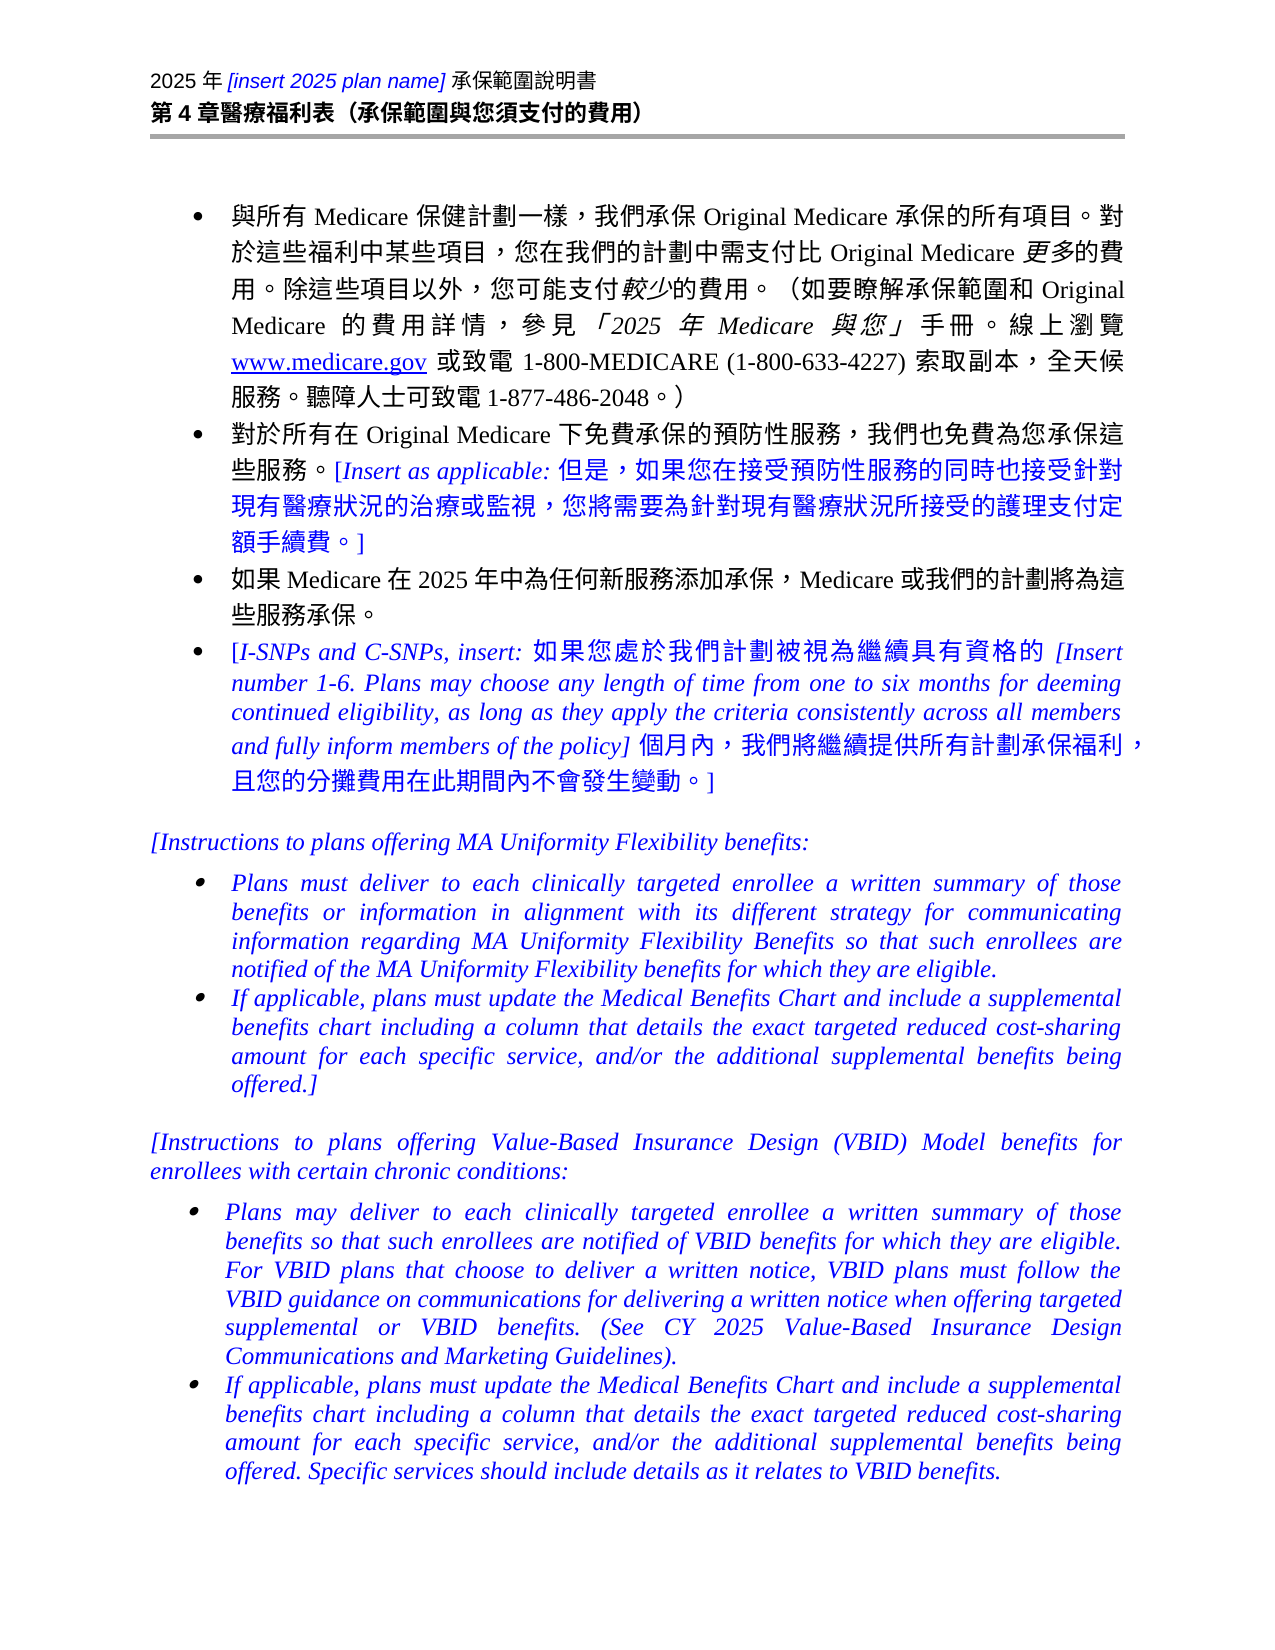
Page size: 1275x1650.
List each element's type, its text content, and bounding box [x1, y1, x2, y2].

list If applicable, plans must update the Medical Benefits Chart and include a supplemental benefits chart including a column that details the exact targeted reduced cost-sharing amount for each specific service, and/or the additional supplemental benefits being offered.] [194, 1017, 1125, 1132]
list 對於所有在 Original Medicare 下免費承保的預防性服務，我們也免費為您承保這些服務。[Insert as applicable: 但是，如果您在接受預防性服務的同時也接受針對現有醫療狀況的治療或監視，您將需要為針對現有醫療狀況所接受的護理支付定額手續費。] [193, 427, 1125, 572]
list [187, 1399, 1125, 1457]
list Plans must deliver to each clinically targeted enrollee a written summary of those benefits or information in alignment with its different strategy for communicating information regarding MA Uniformity Flexibility Benefits so that such enrollees are notified of the MA Uniformity Flexibility benefits for which they are eligible. [194, 889, 1125, 1004]
list [I-SNPs and C-SNPs, insert: 如果您處於我們計劃被視為繼續具有資格的 [Insert number 1-6. Plans may choose any length of time from one to six months for deeming continued eligibility, as long as they apply the criteria consistently across all members and fully inform members of the policy] 個月內，我們將繼續提供所有計劃承保福利，且您的分攤費用在此期間內不會發生變動。] [193, 669, 1125, 835]
list Plans may deliver to each clinically targeted enrollee a written summary of those benefits so that such enrollees are notified of VBID benefits for which they are eligible. For VBID plans that choose to deliver a written notice, VBID plans must follow the VBID guidance on communications for delivering a written notice when offering targeted supplemental or VBID benefits. (See CY 2025 Value-Based Insurance Design Communications and Marketing Guidelines). [187, 1214, 1125, 1387]
list 如果 Medicare 在 2025 年中為任何新服務添加承保，Medicare 或我們的計劃將為這些服務承保。 [193, 584, 1125, 657]
list [Instructions to plans offering Value-Based Insurance Design (VBID) Model benefits for enrollees with certain chronic conditions: [150, 1144, 1125, 1202]
list [Instructions to plans offering MA Uniformity Flexibility benefits: [150, 848, 1125, 877]
list 與所有 Medicare 保健計劃一樣，我們承保 Original Medicare 承保的所有項目。對於這些福利中某些項目，您在我們的計劃中需支付比 Original Medicare 更多的費用。除這些項目以外，您可能支付較少的費用。（如要瞭解承保範圍和 Original Medicare 的費用詳情，參見「2025 年 Medicare 與您」手冊。線上瀏覽 www.medicare.gov 或致電 1-800-MEDICARE (1-800-633-4227) 索取副本，全天候服務。聽障人士可致電 1-877-486-2048。） [193, 197, 1125, 414]
